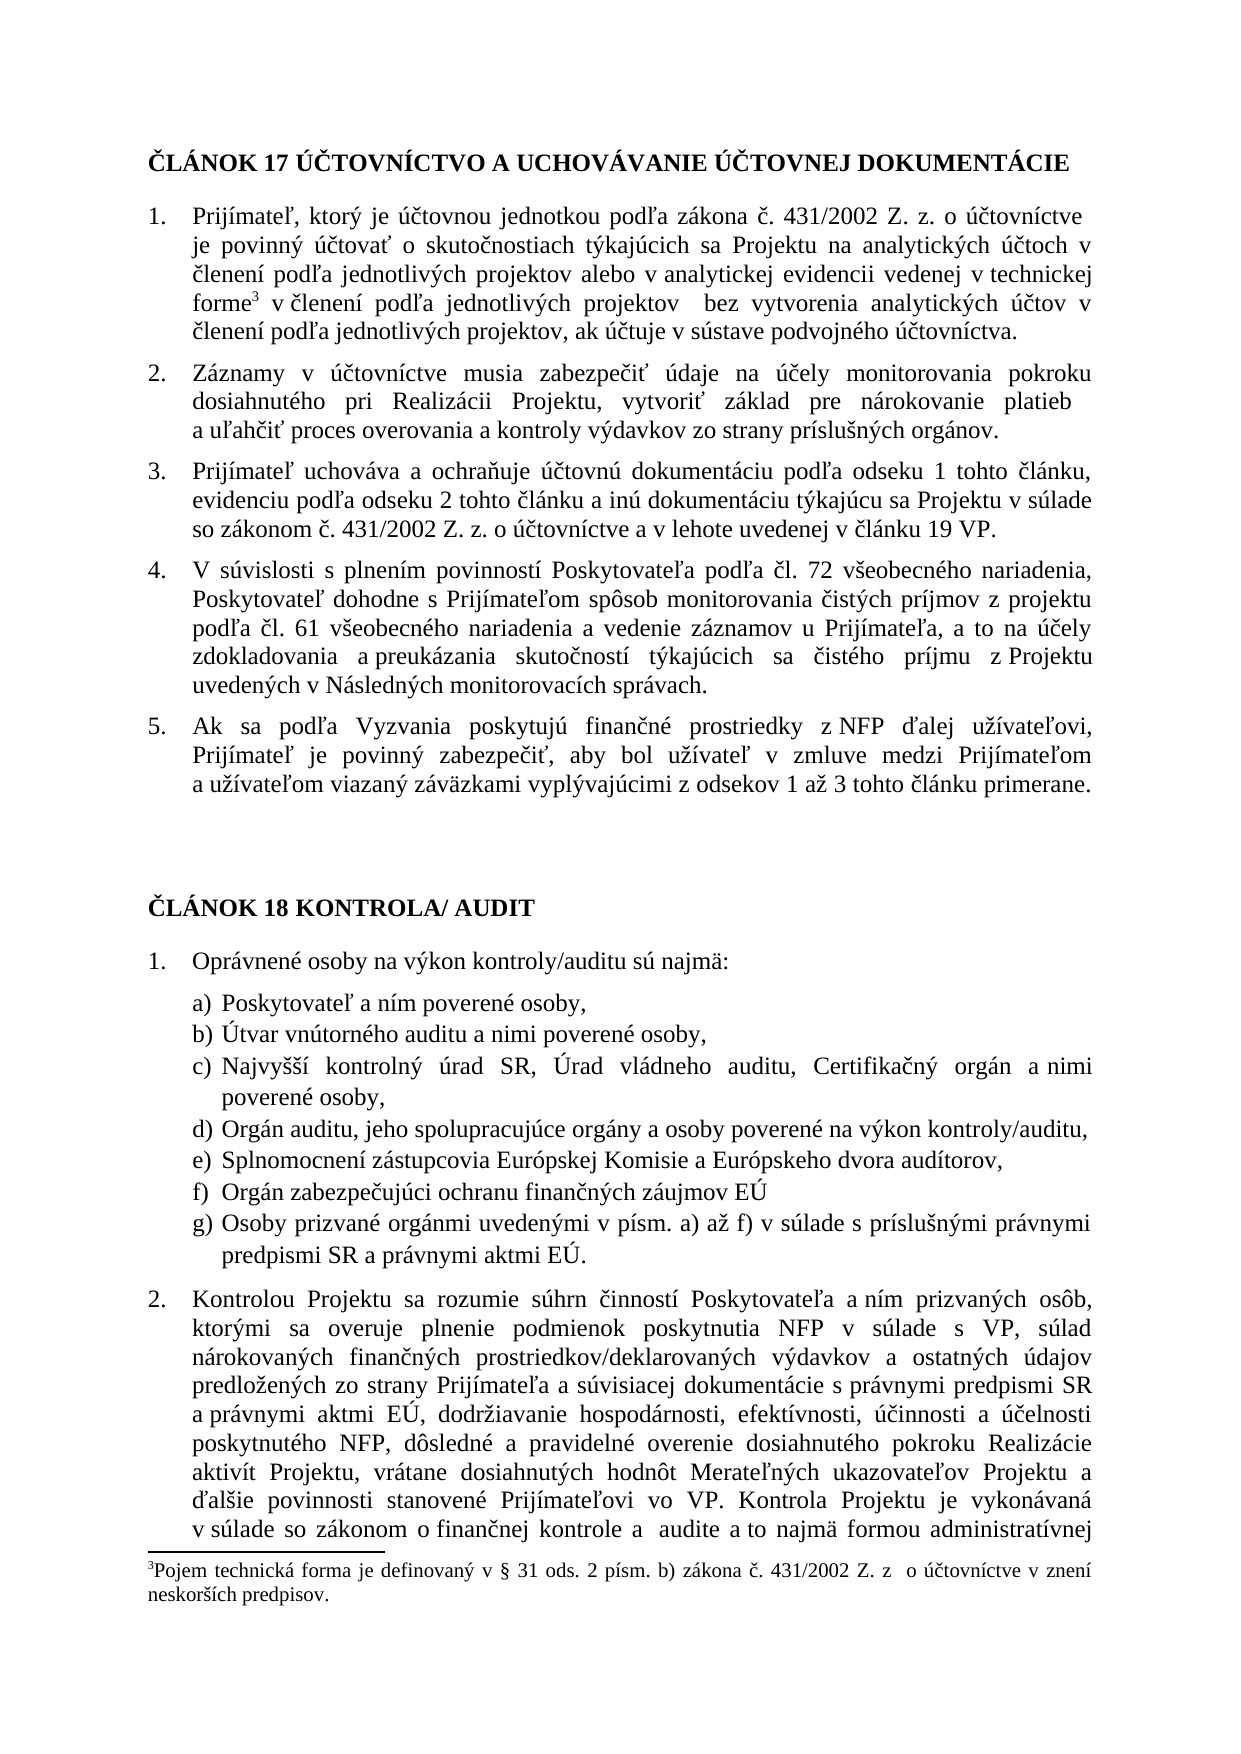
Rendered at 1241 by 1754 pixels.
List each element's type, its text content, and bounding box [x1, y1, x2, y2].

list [148, 1284, 1093, 1543]
list Oprávnené osoby na výkon kontroly/auditu sú najmä: [148, 946, 1093, 975]
text ČLÁNOK 18 KONTROLA/ AUDIT [148, 893, 1093, 921]
list Útvar vnútorného auditu a nimi poverené osoby, [192, 1019, 1093, 1048]
list Orgán zabezpečujúci ochranu finančných záujmov EÚ [192, 1177, 1093, 1206]
list Prijímateľ, ktorý je účtovnou jednotkou podľa zákona č. 431/2002 Z. z. o účtovníctve je povinný účtovať o skutočnostiach týkajúcich sa Projektu na analytických účtoch v členení podľa jednotlivých projektov alebo v analytickej evidencii vedenej v technickej forme v členení podľa jednotlivých projektov bez vytvorenia analytických účtov v členení podľa jednotlivých projektov, ak účtuje v sústave podvojného účtovníctva. [148, 201, 1093, 345]
list Záznamy v účtovníctve musia zabezpečiť údaje na účely monitorovania pokroku dosiahnutého pri Realizácii Projektu, vytvoriť základ pre nárokovanie platieb a uľahčiť proces overovania a kontroly výdavkov zo strany príslušných orgánov. [148, 358, 1093, 444]
list Prijímateľ uchováva a ochraňuje účtovnú dokumentáciu podľa odseku 1 tohto článku, evidenciu podľa odseku 2 tohto článku a inú dokumentáciu týkajúcu sa Projektu v súlade so zákonom č. 431/2002 Z. z. o účtovníctve a v lehote uvedenej v článku 19 VP. [148, 456, 1093, 543]
list Splnomocnení zástupcovia Európskej Komisie a Európskeho dvora audítorov, [192, 1145, 1093, 1174]
list Osoby prizvané orgánmi uvedenými v písm. a) až f) v súlade s príslušnými právnymi predpismi SR a právnymi aktmi EÚ. [192, 1208, 1093, 1269]
text ČLÁNOK 17 ÚČTOVNÍCTVO A UCHOVÁVANIE ÚČTOVNEJ DOKUMENTÁCIE [148, 148, 1093, 176]
list Najvyšší kontrolný úrad SR, Úrad vládneho auditu, Certifikačný orgán a nimi poverené osoby, [192, 1051, 1093, 1111]
list Ak sa podľa Vyzvania poskytujú finančné prostriedky z NFP ďalej užívateľovi, Prijímateľ je povinný zabezpečiť, aby bol užívateľ v zmluve medzi Prijímateľom a užívateľom viazaný záväzkami vyplývajúcimi z odsekov 1 až 3 tohto článku primerane. [148, 711, 1093, 826]
list V súvislosti s plnením povinností Poskytovateľa podľa čl. 72 všeobecného nariadenia, Poskytovateľ dohodne s Prijímateľom spôsob monitorovania čistých príjmov z projektu podľa čl. 61 všeobecného nariadenia a vedenie záznamov u Prijímateľa, a to na účely zdokladovania a preukázania skutočností týkajúcich sa čistého príjmu z Projektu uvedených v Následných monitorovacích správach. [148, 555, 1093, 699]
list Orgán auditu, jeho spolupracujúce orgány a osoby poverené na výkon kontroly/auditu, [192, 1114, 1093, 1143]
list Poskytovateľ a ním poverené osoby, [192, 988, 1093, 1016]
